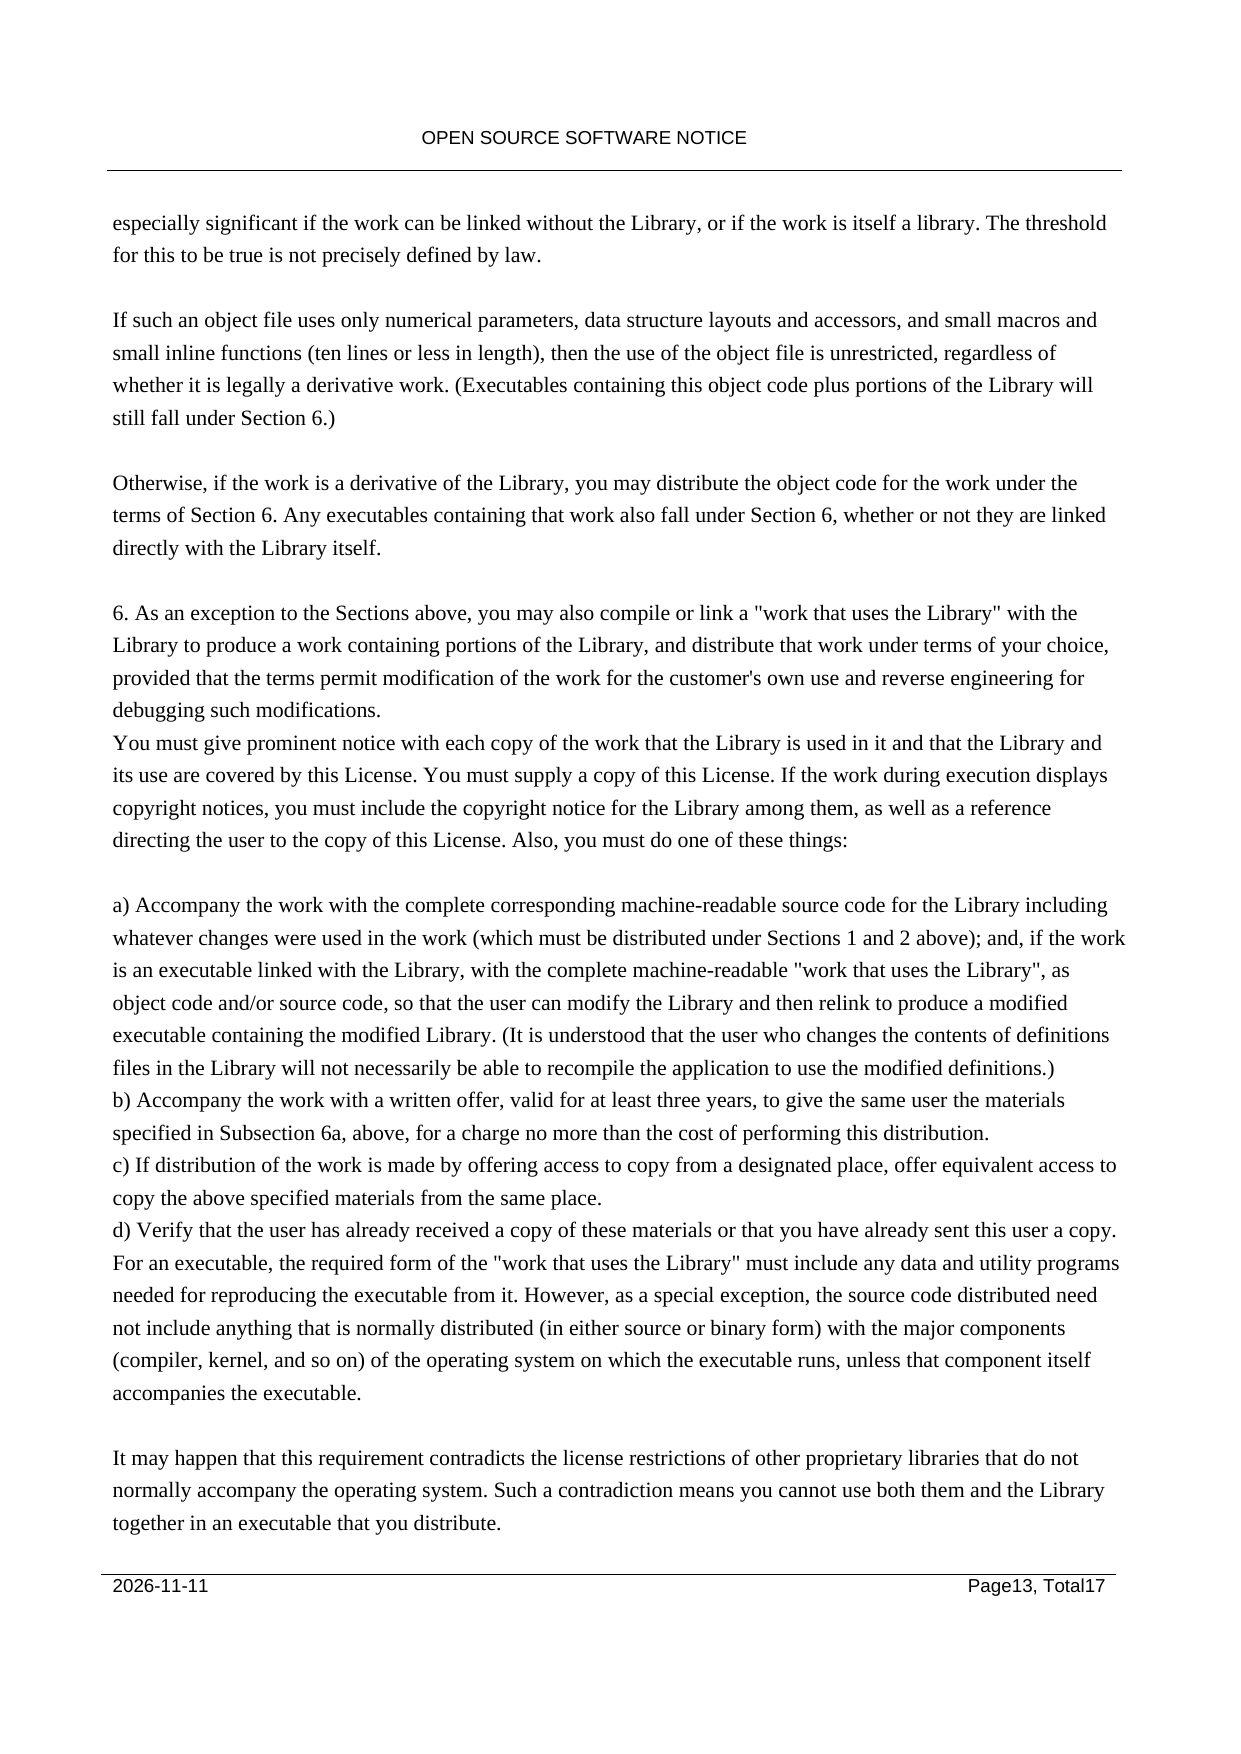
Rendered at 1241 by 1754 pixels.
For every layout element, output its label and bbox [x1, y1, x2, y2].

text [112, 206, 1128, 1539]
